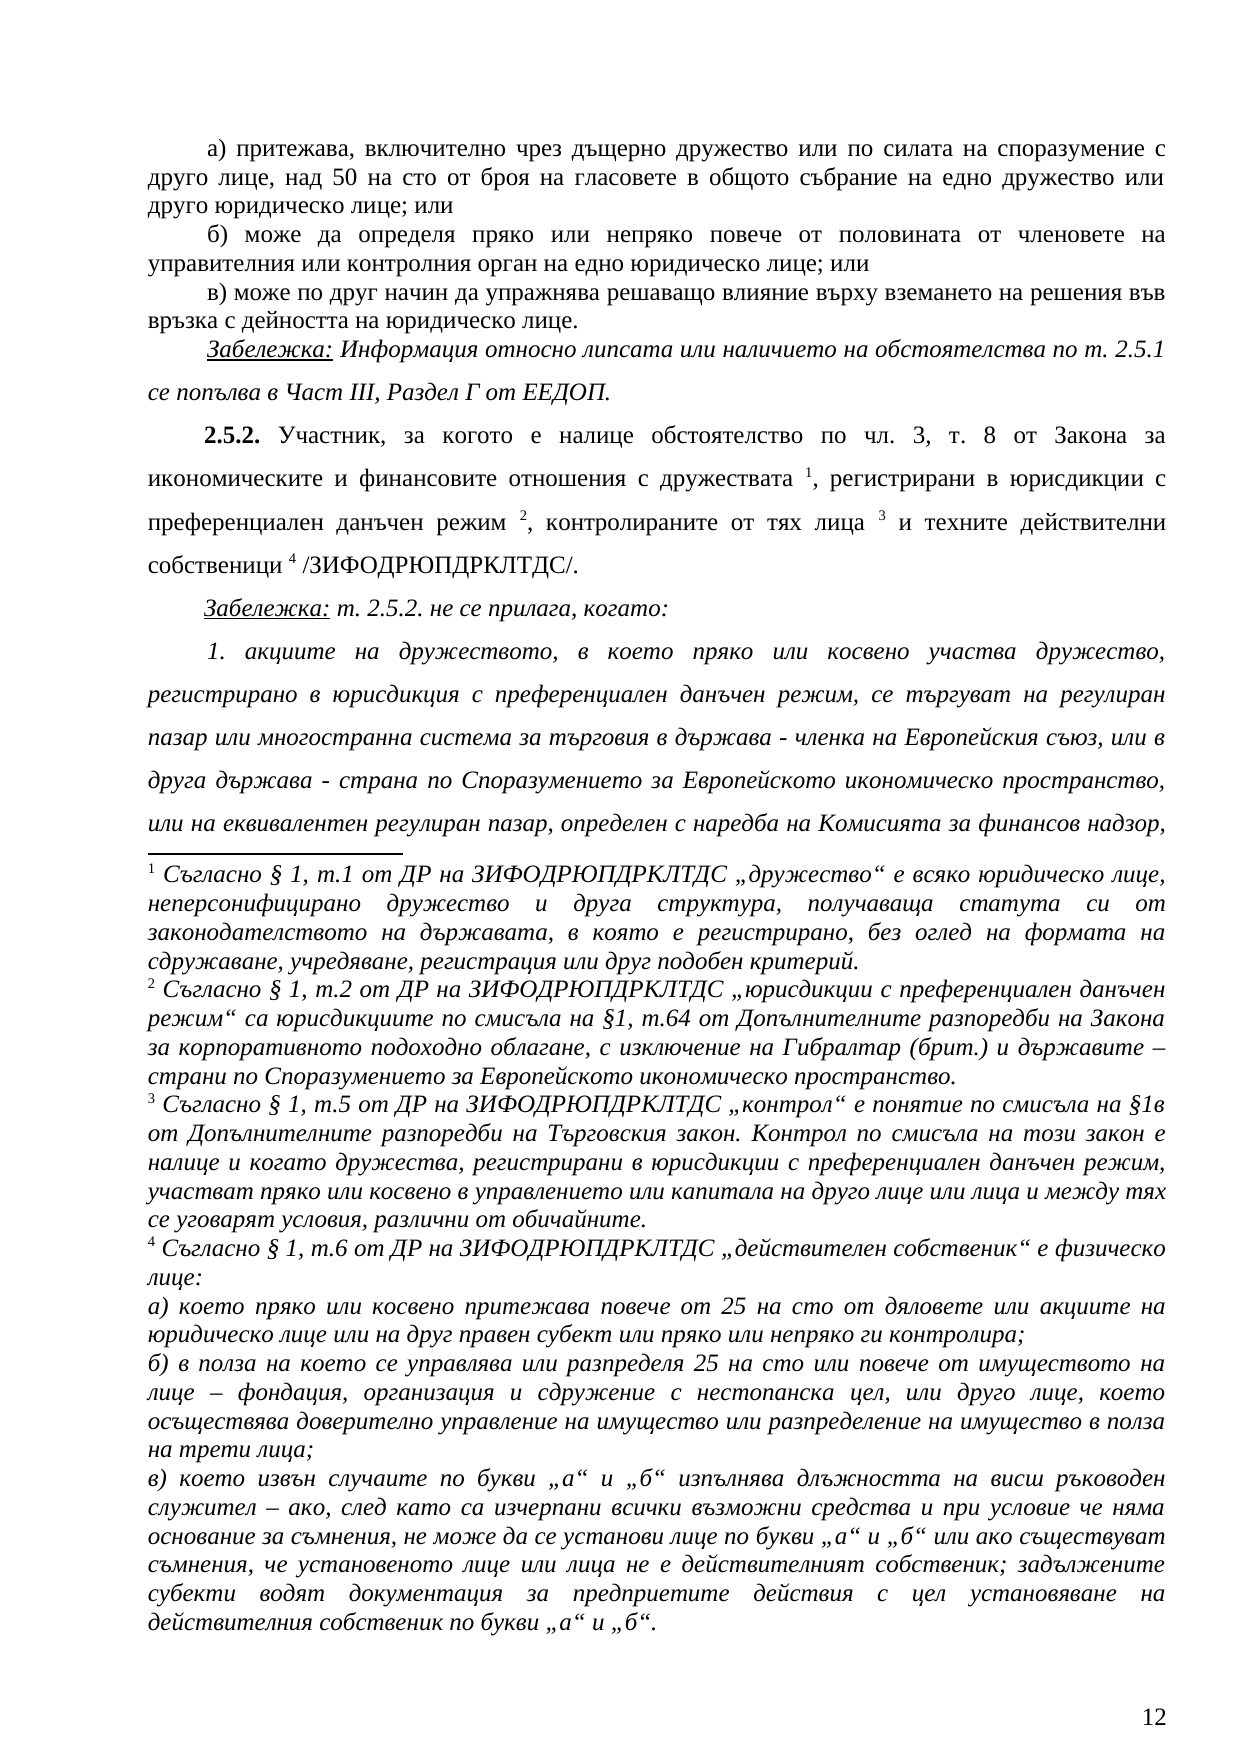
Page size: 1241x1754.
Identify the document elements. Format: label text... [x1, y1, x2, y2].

text а) притежава, включително чрез дъщерно дружество или по силата на споразумение с друго лице, над 50 на сто от броя на гласовете в общото събрание на едно дружество или друго юридическо лице; или [148, 133, 1167, 219]
text Забележка: т. 2.5.2. не се прилага, когато: [148, 593, 1167, 622]
text Забележка: Информация относно липсата или наличието на обстоятелства по т. 2.5.1 се попълва в Част III, Раздел Г от ЕЕДОП. [148, 334, 1167, 406]
text б) може да определя пряко или непряко повече от половината от членовете на управителния или контролния орган на едно юридическо лице; или [148, 219, 1167, 277]
text 1. акциите на дружеството, в което пряко или косвено участва дружество, регистрирано в юрисдикция с преференциален данъчен режим, се търгуват на регулиран пазар или многостранна система за търговия в държава - членка на Европейския съюз, или в друга държава - страна по Споразумението за Европейското икономическо пространство, или на еквивалентен регулиран пазар, определен с наредба на Комисията за финансов надзор, и за дружеството се прилагат изискванията на правото на Европейския съюз за прозрачност по отношение на информацията за емитентите, чиито ценни книжа са допуснати за търгуване на регулиран пазар или на многостранна система за търговия, или еквивалентни международни стандарти и действителните собственици - физически лица, са разкрити по реда на съответния специален закон; [148, 636, 1167, 837]
text 2.5.2. Участник, за когото е налице обстоятелство по чл. 3, т. 8 от Закона за икономическите и финансовите отношения с дружествата , регистрирани в юрисдикции с преференциален данъчен режим , контролираните от тях лица и техните действителни собственици /ЗИФОДРЮПДРКЛТДС/. [148, 420, 1167, 578]
text в) може по друг начин да упражнява решаващо влияние върху вземането на решения във връзка с дейността на юридическо лице. [148, 277, 1167, 334]
